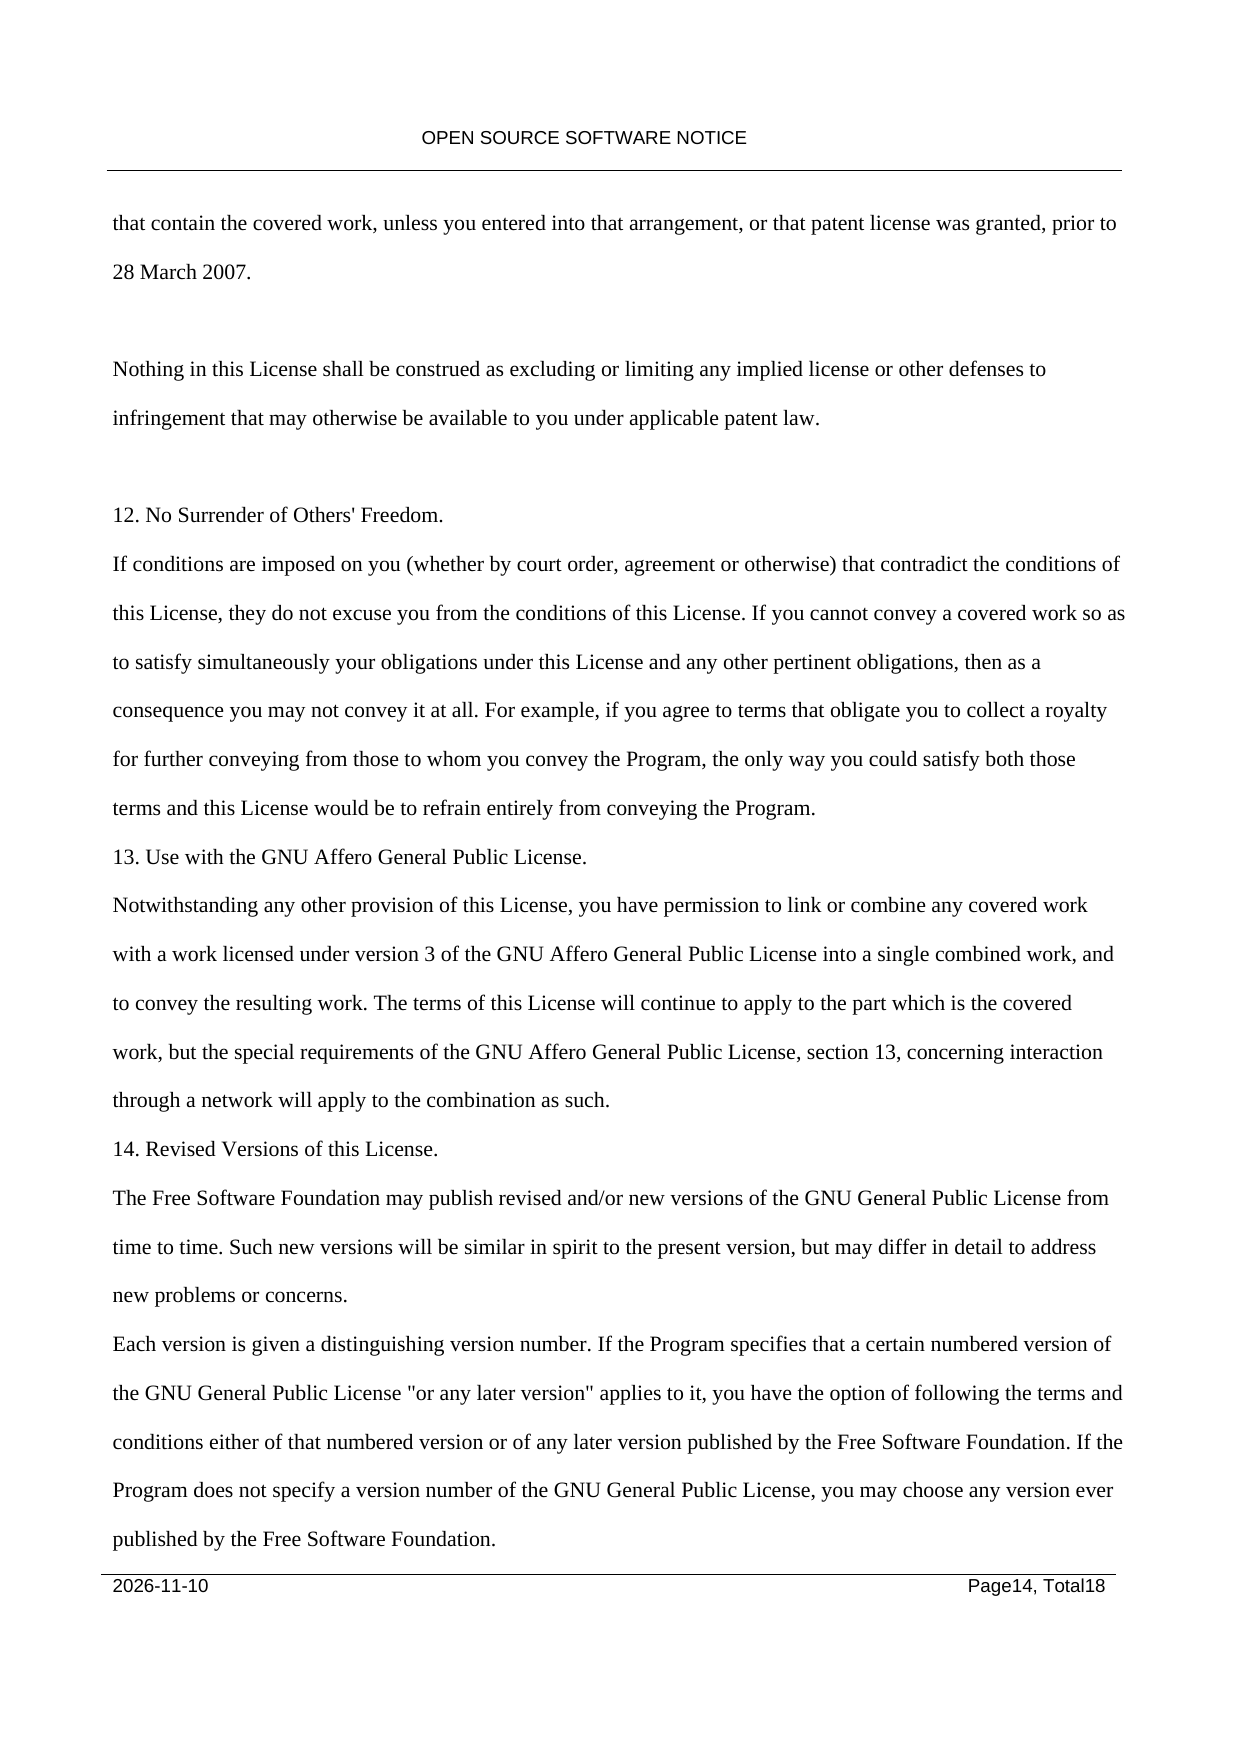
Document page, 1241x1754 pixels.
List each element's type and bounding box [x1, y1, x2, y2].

text [112, 206, 1128, 1555]
